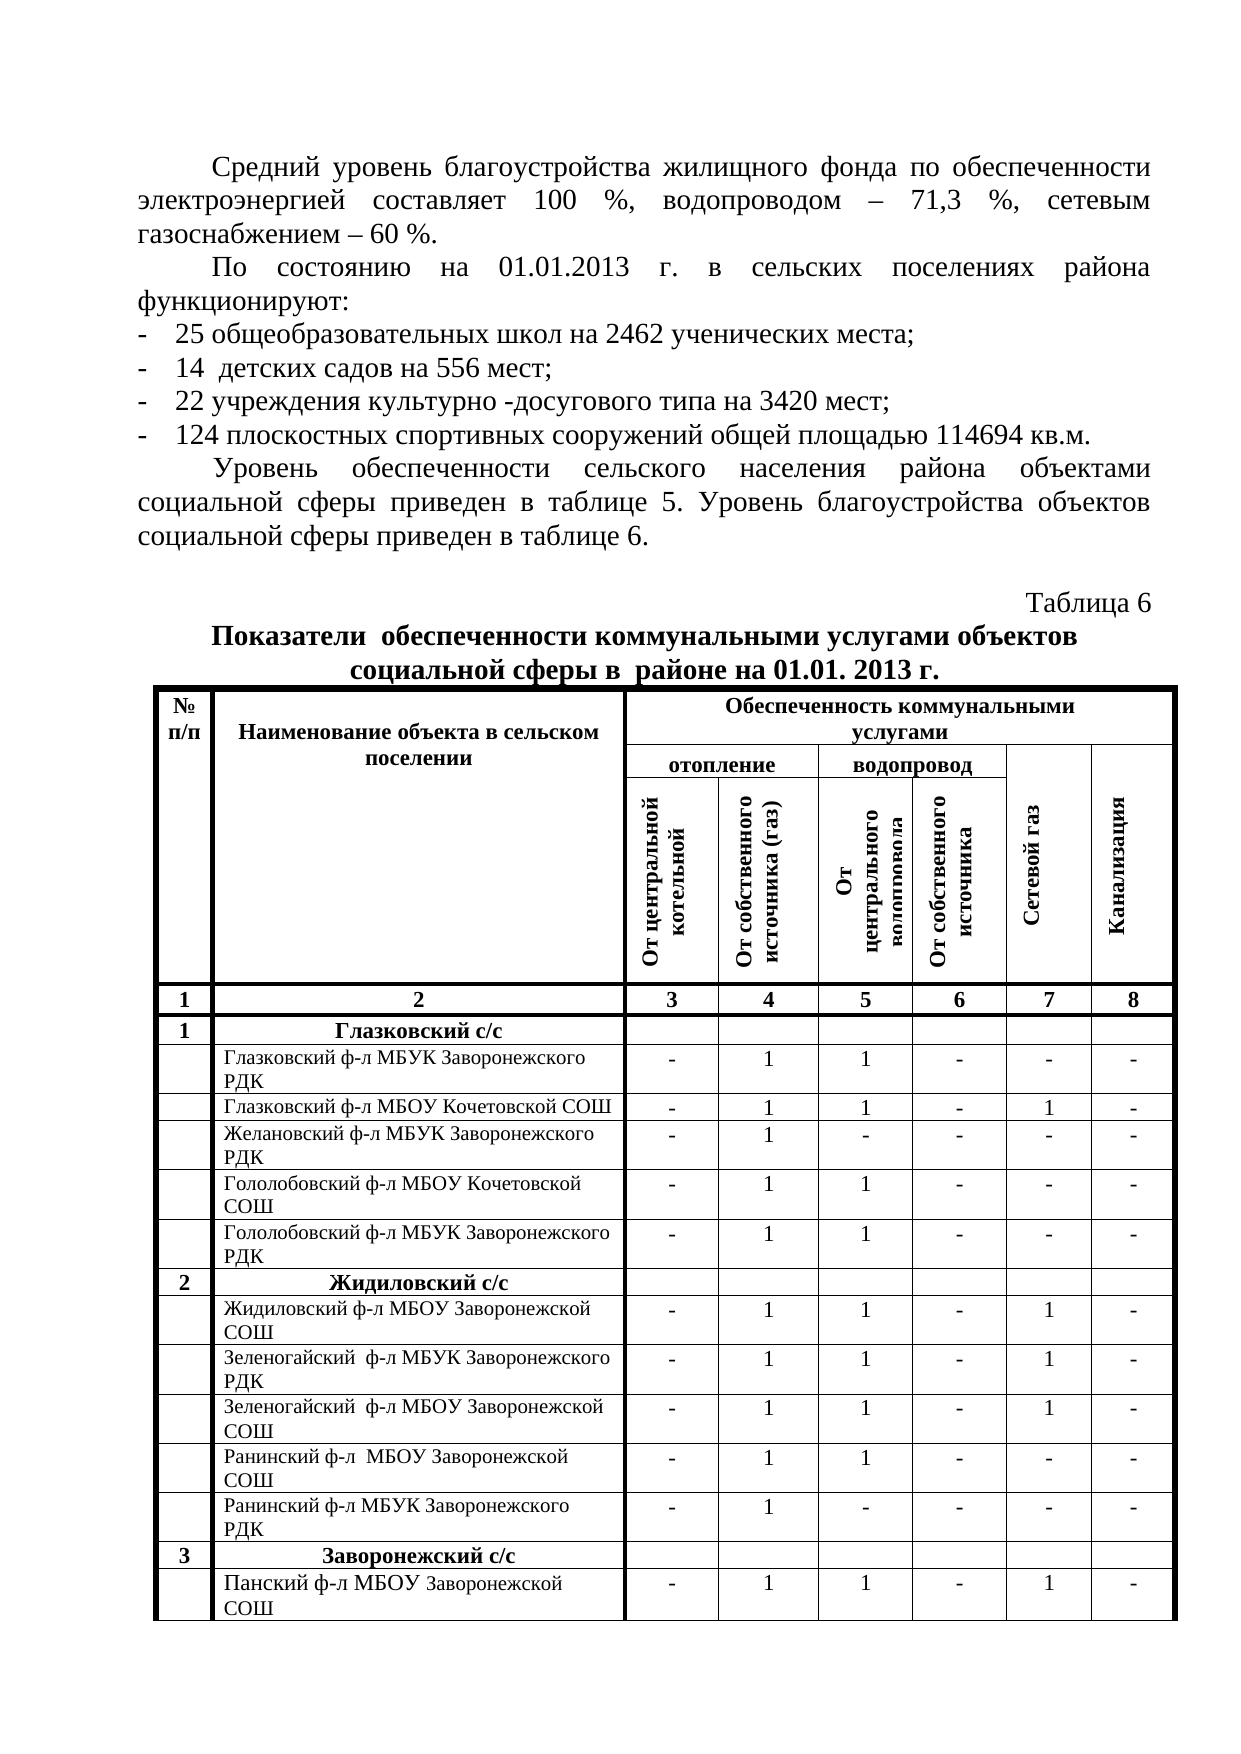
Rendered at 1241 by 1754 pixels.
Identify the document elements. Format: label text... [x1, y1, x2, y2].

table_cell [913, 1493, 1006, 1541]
text Показатели обеспеченности коммунальными услугами объектов [137, 618, 1152, 652]
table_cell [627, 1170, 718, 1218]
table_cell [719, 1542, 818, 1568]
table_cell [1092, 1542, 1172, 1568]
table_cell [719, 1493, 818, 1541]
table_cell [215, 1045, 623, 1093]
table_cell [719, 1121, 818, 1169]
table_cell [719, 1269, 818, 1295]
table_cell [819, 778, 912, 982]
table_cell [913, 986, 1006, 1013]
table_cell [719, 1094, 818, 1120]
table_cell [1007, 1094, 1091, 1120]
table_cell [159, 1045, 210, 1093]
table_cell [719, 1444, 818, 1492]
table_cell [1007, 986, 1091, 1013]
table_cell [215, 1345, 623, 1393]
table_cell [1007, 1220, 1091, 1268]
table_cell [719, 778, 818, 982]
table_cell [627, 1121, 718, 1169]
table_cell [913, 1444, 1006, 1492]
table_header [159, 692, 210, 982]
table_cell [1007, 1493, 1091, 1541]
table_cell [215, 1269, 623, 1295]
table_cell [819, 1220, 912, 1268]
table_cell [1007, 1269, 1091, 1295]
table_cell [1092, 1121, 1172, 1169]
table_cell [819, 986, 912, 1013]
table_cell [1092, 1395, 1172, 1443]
list 14 детских садов на 556 мест; [137, 350, 1152, 383]
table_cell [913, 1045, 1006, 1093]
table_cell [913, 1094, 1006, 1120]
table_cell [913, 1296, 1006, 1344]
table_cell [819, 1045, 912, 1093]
text социальной сферы в районе на 01.01. 2013 г. [137, 652, 1152, 685]
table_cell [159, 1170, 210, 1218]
list 22 учреждения культурно -досугового типа на 3420 мест; [137, 383, 1152, 417]
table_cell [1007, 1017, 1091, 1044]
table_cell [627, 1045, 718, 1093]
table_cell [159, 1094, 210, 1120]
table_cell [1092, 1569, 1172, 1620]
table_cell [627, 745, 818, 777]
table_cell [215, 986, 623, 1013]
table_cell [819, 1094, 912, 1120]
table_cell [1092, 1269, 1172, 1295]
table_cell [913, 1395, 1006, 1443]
list 25 общеобразовательных школ на 2462 ученических места; [137, 316, 1152, 350]
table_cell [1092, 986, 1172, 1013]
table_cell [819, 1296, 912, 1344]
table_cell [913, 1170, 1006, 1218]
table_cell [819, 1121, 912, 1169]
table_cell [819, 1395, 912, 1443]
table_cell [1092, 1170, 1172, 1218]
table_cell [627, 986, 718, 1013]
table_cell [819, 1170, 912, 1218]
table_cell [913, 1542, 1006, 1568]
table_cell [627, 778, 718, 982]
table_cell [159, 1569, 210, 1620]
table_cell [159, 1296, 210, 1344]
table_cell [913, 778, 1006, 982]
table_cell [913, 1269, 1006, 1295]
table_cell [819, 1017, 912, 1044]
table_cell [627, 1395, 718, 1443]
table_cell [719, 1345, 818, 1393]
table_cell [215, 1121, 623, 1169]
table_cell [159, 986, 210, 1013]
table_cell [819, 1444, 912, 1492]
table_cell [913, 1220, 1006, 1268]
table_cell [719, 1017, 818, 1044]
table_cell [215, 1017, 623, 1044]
list 124 плоскостных спортивных сооружений общей площадью 114694 кв.м. [137, 417, 1152, 451]
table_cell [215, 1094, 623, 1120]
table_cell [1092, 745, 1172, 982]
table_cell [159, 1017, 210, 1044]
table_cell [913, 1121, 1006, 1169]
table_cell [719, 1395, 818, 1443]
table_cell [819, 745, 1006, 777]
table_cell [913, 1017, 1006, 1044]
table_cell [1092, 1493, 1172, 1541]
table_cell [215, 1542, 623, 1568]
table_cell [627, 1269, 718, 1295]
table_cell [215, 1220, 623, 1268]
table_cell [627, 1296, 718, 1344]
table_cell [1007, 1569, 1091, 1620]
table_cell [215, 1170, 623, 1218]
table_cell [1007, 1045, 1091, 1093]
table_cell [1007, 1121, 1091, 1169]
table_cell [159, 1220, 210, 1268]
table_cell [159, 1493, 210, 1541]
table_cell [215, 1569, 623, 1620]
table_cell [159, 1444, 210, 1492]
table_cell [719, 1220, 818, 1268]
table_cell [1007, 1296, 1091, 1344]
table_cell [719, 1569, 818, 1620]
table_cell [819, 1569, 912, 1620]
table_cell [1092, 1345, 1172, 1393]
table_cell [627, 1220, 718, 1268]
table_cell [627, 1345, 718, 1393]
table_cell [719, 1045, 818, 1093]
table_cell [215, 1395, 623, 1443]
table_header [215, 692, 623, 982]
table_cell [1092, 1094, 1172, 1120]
text Уровень обеспеченности сельского населения района объектами социальной сферы приведен в таблице 5. Уровень благоустройства объектов социальной сферы приведен в таблице 6. [137, 451, 1152, 551]
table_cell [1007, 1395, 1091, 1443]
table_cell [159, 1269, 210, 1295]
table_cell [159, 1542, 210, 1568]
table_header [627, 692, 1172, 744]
text Таблица 6 [137, 585, 1152, 618]
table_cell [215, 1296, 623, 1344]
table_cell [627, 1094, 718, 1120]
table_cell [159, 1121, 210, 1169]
text По состоянию на 01.01.2013 г. в сельских поселениях района функционируют: [137, 249, 1152, 316]
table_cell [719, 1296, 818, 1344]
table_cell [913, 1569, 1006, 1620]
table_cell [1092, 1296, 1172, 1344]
text Средний уровень благоустройства жилищного фонда по обеспеченности электроэнергией составляет 100 %, водопроводом – 71,3 %, сетевым газоснабжением – 60 %. [137, 149, 1152, 249]
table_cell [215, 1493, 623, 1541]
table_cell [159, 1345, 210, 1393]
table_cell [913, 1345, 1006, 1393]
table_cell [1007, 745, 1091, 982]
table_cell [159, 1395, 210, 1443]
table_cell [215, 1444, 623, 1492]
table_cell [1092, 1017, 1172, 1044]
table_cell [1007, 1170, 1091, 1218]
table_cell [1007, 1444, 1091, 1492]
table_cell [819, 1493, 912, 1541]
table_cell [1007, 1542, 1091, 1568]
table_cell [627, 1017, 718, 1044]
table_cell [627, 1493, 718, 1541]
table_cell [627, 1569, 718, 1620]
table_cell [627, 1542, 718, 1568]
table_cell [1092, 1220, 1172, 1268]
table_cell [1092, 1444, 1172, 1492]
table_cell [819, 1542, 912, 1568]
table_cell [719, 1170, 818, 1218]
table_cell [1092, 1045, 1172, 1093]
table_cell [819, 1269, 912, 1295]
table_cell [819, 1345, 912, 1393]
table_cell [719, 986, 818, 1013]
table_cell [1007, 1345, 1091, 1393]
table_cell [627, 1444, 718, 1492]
